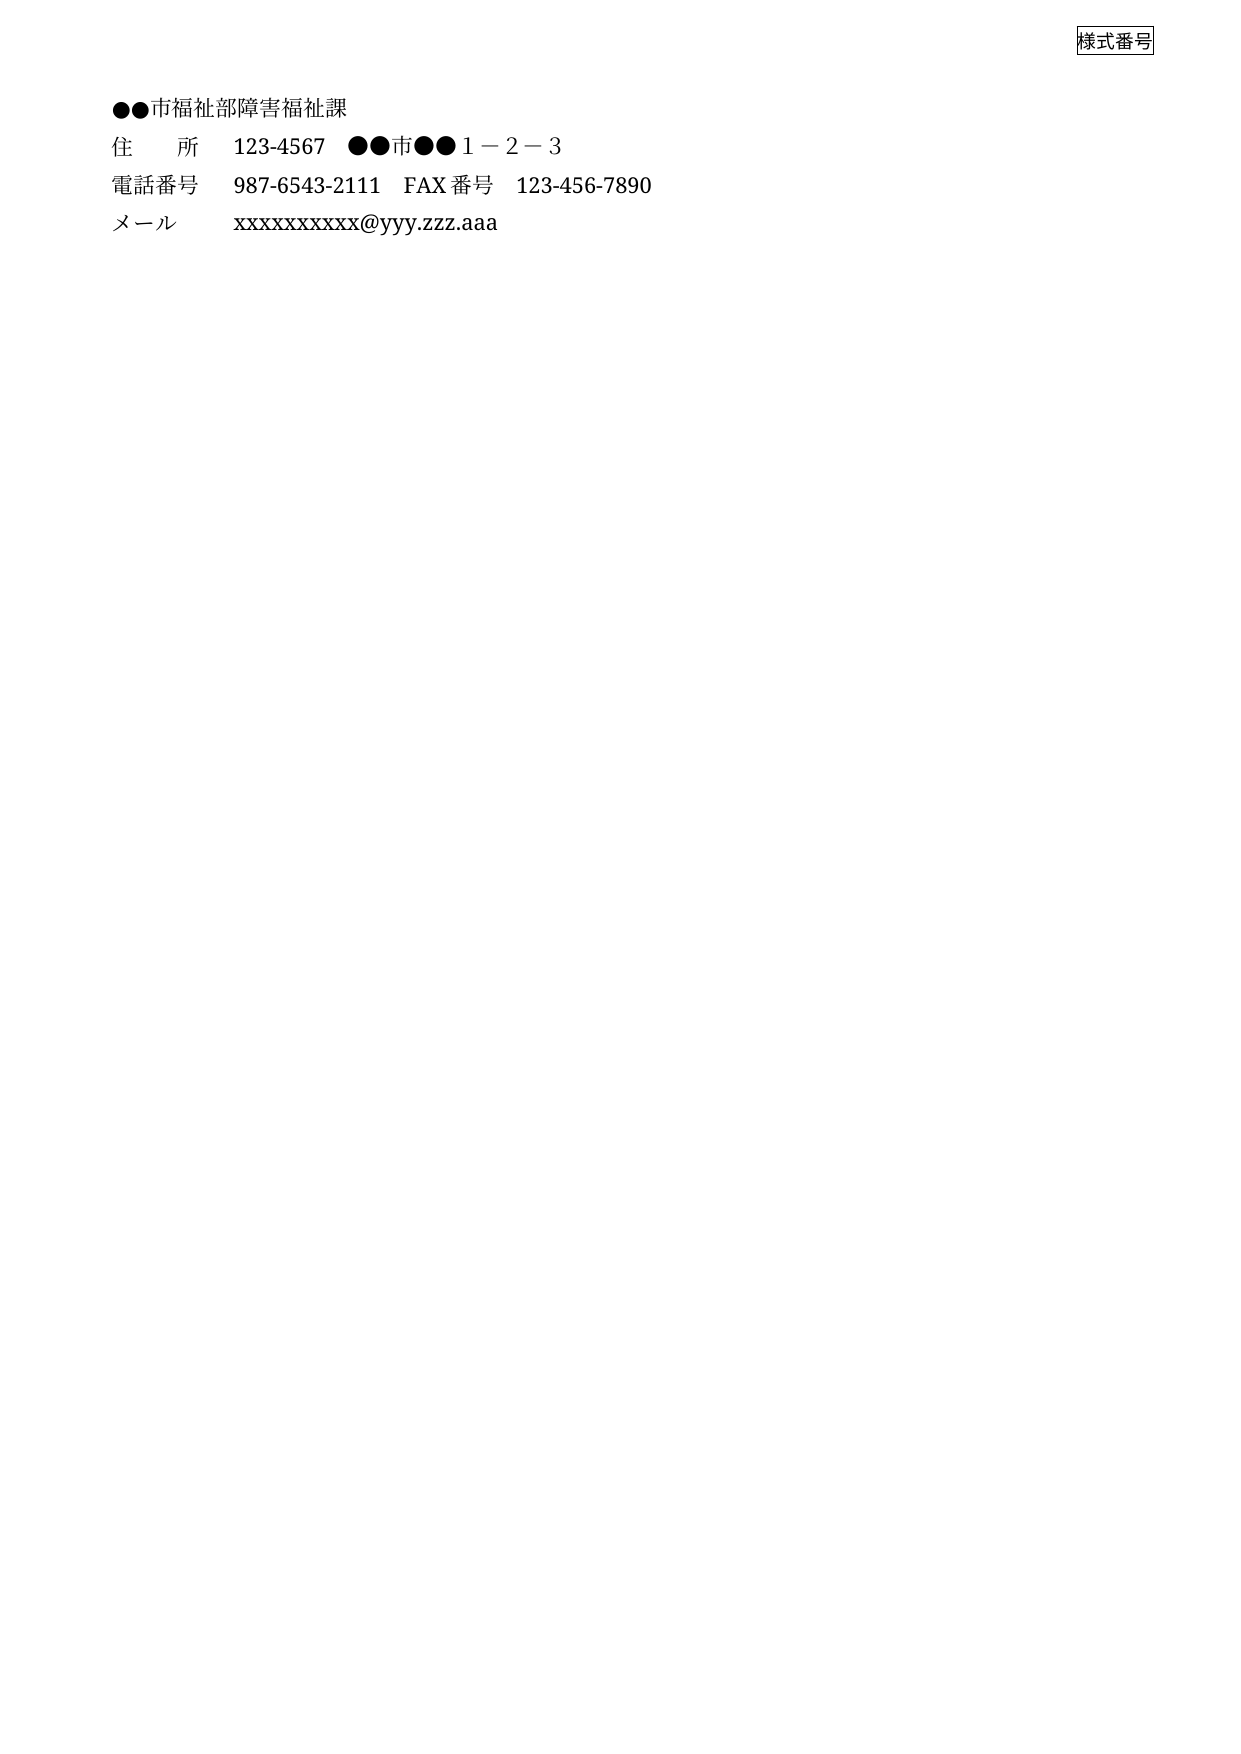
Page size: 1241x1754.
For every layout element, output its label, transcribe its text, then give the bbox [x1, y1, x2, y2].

table_cell 987-6543-2111 FAX番号 123-456-7890 xxxxxxxxxx@yyy.zzz.aaa [233, 164, 986, 240]
table_cell 123-4567 ●●市●●１－２－３ [233, 126, 986, 164]
table_cell 電話番号 メール [100, 164, 233, 240]
table_cell ●●市福祉部障害福祉課 [100, 87, 986, 126]
table_cell 住 所 [100, 126, 233, 164]
